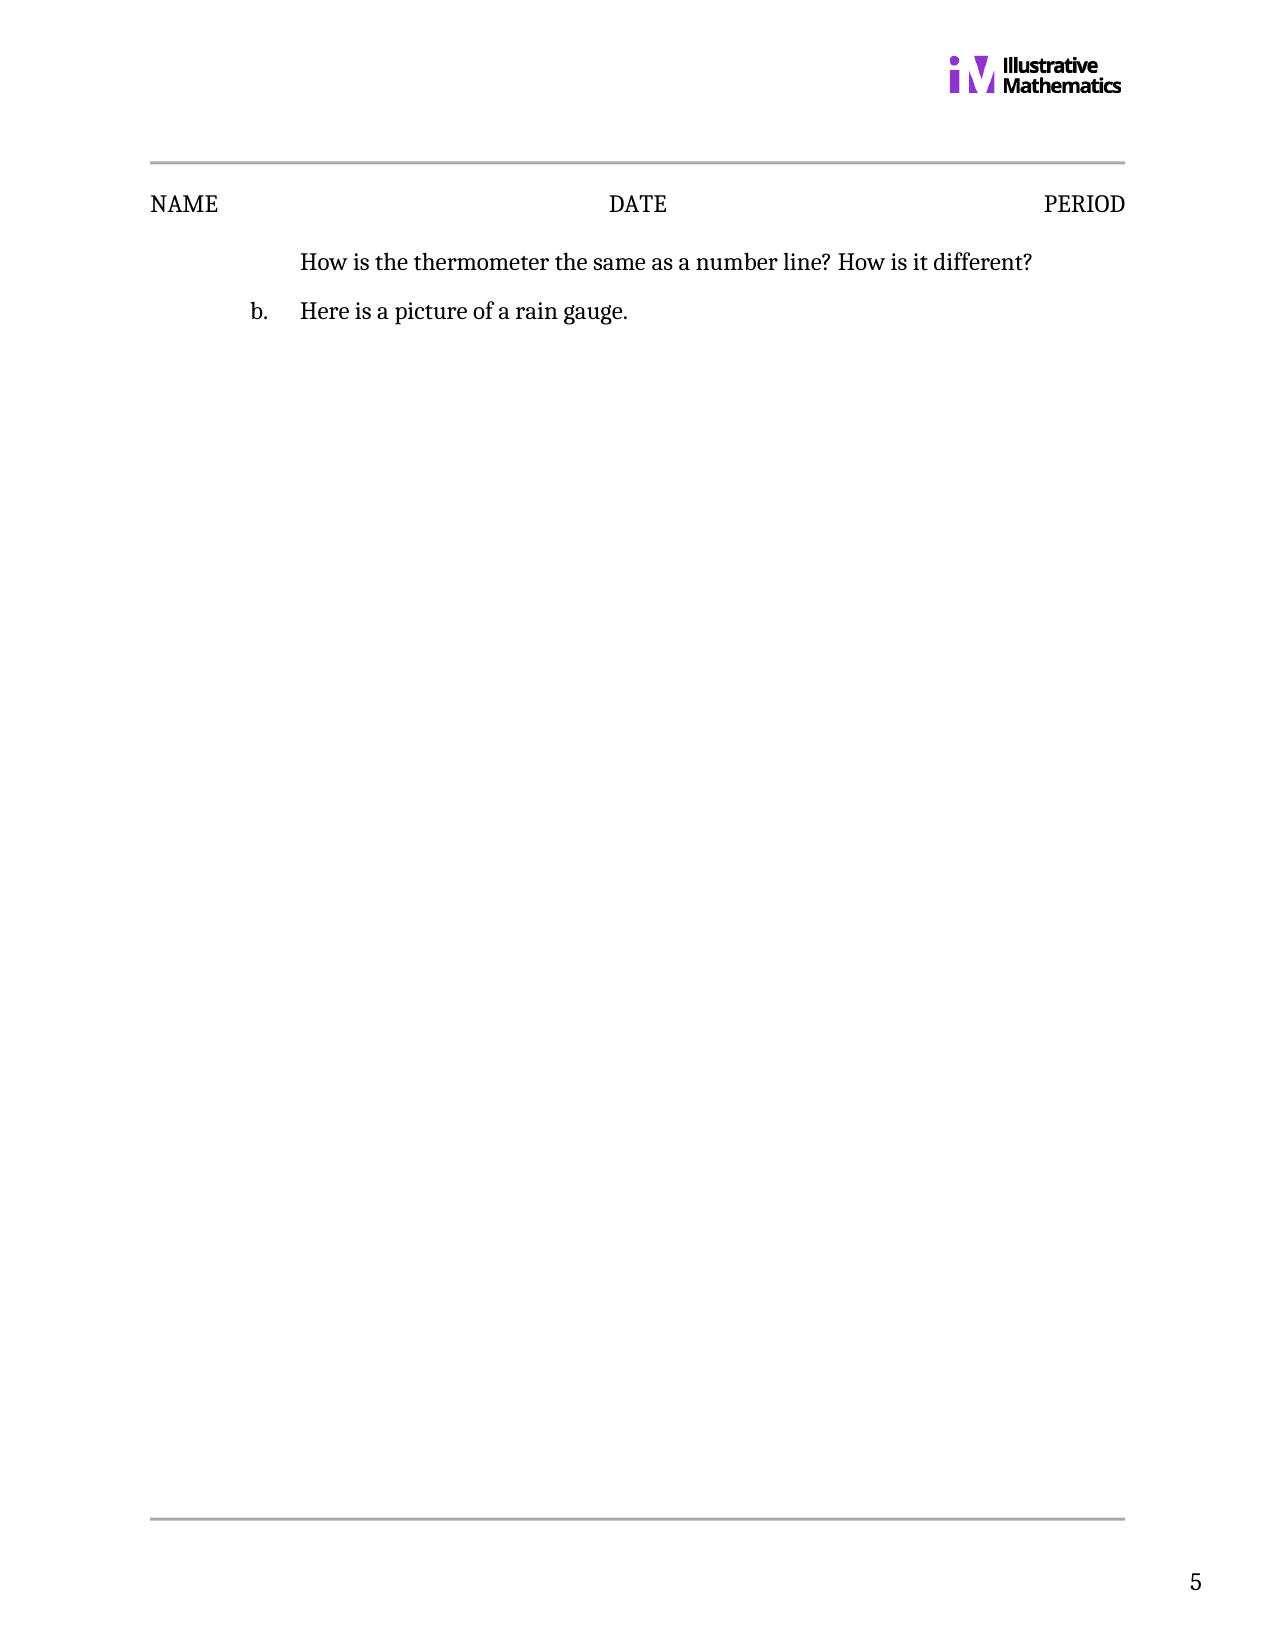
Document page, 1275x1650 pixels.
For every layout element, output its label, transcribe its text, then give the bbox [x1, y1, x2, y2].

list Here is a picture of a rain gauge. [250, 297, 1125, 326]
picture [949, 55, 1121, 93]
list How is the thermometer the same as a number line? How is it different? [250, 247, 1125, 276]
